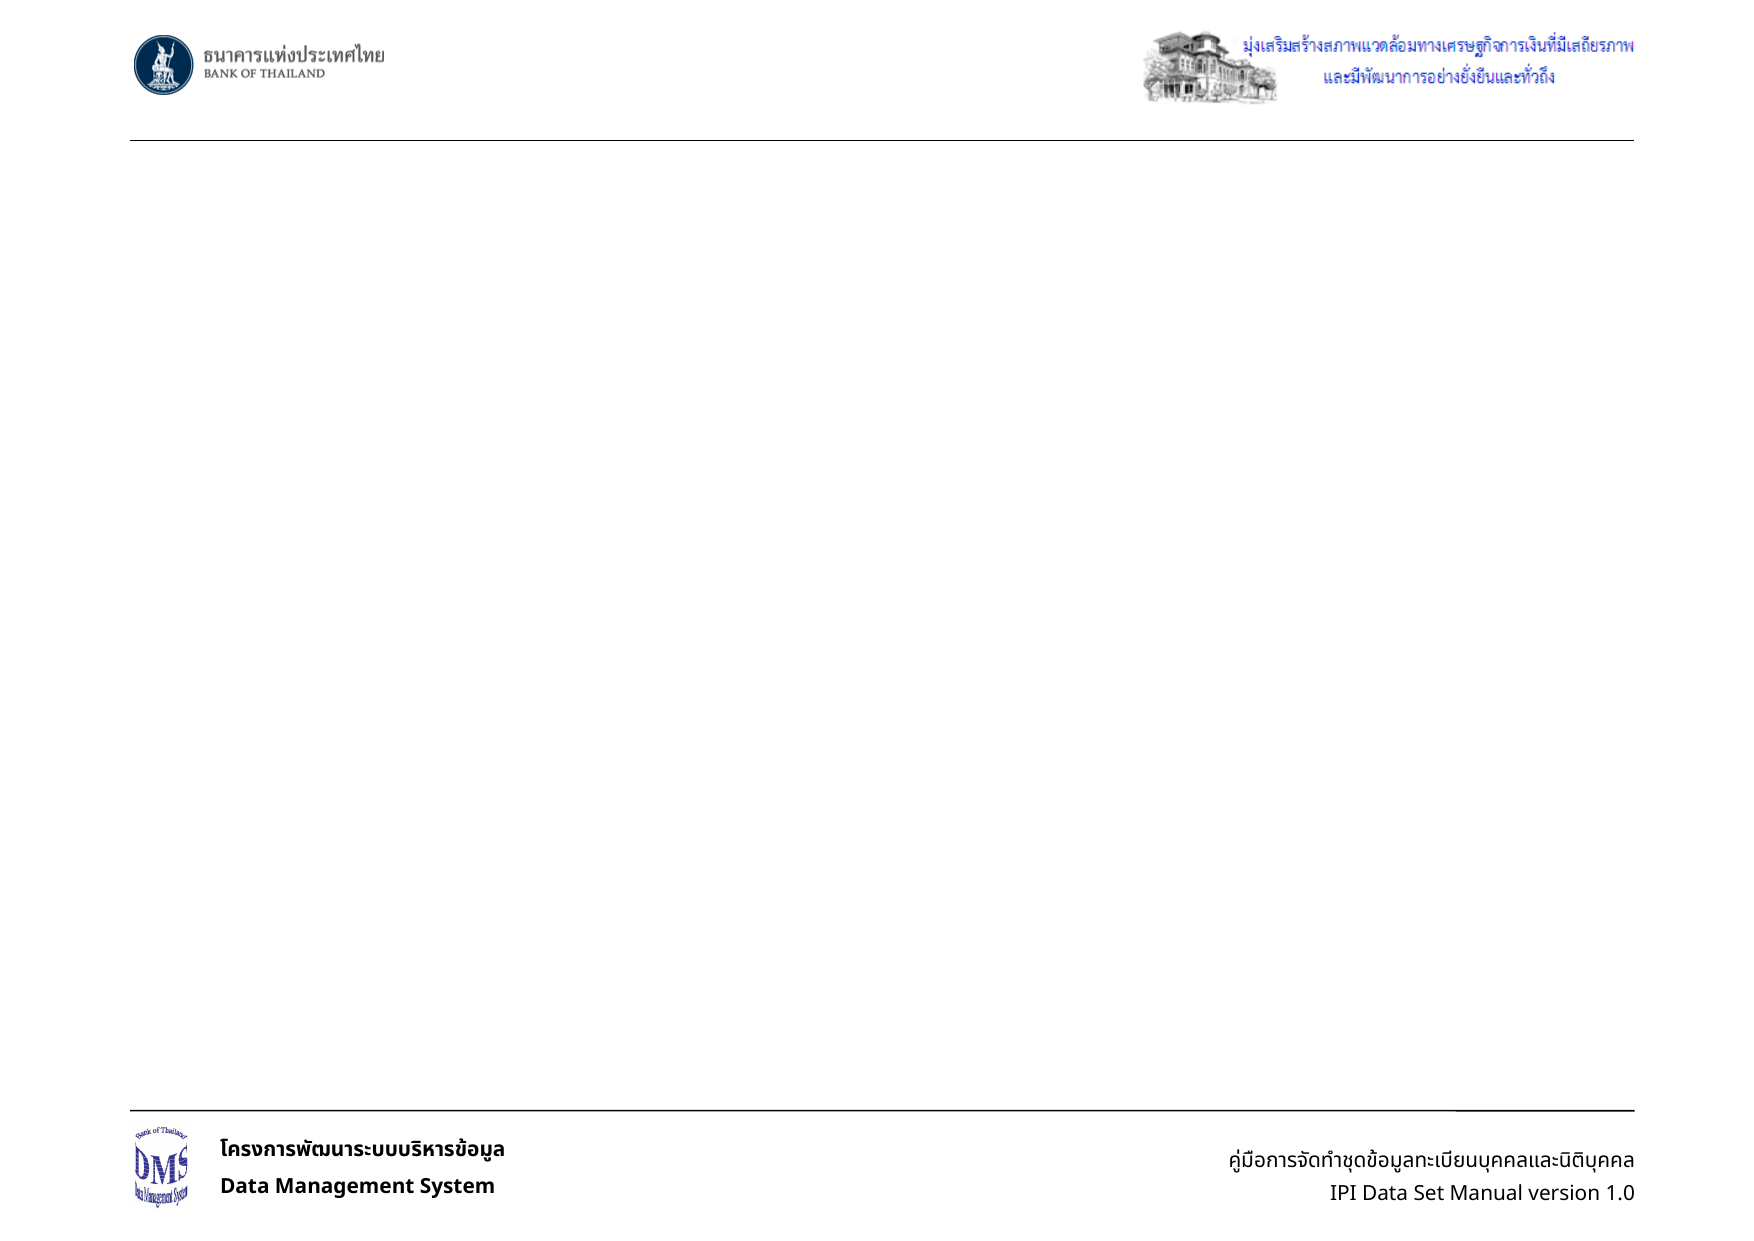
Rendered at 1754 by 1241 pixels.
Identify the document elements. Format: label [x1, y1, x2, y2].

picture [123, 25, 392, 101]
picture [131, 1121, 192, 1211]
picture [1142, 27, 1638, 107]
